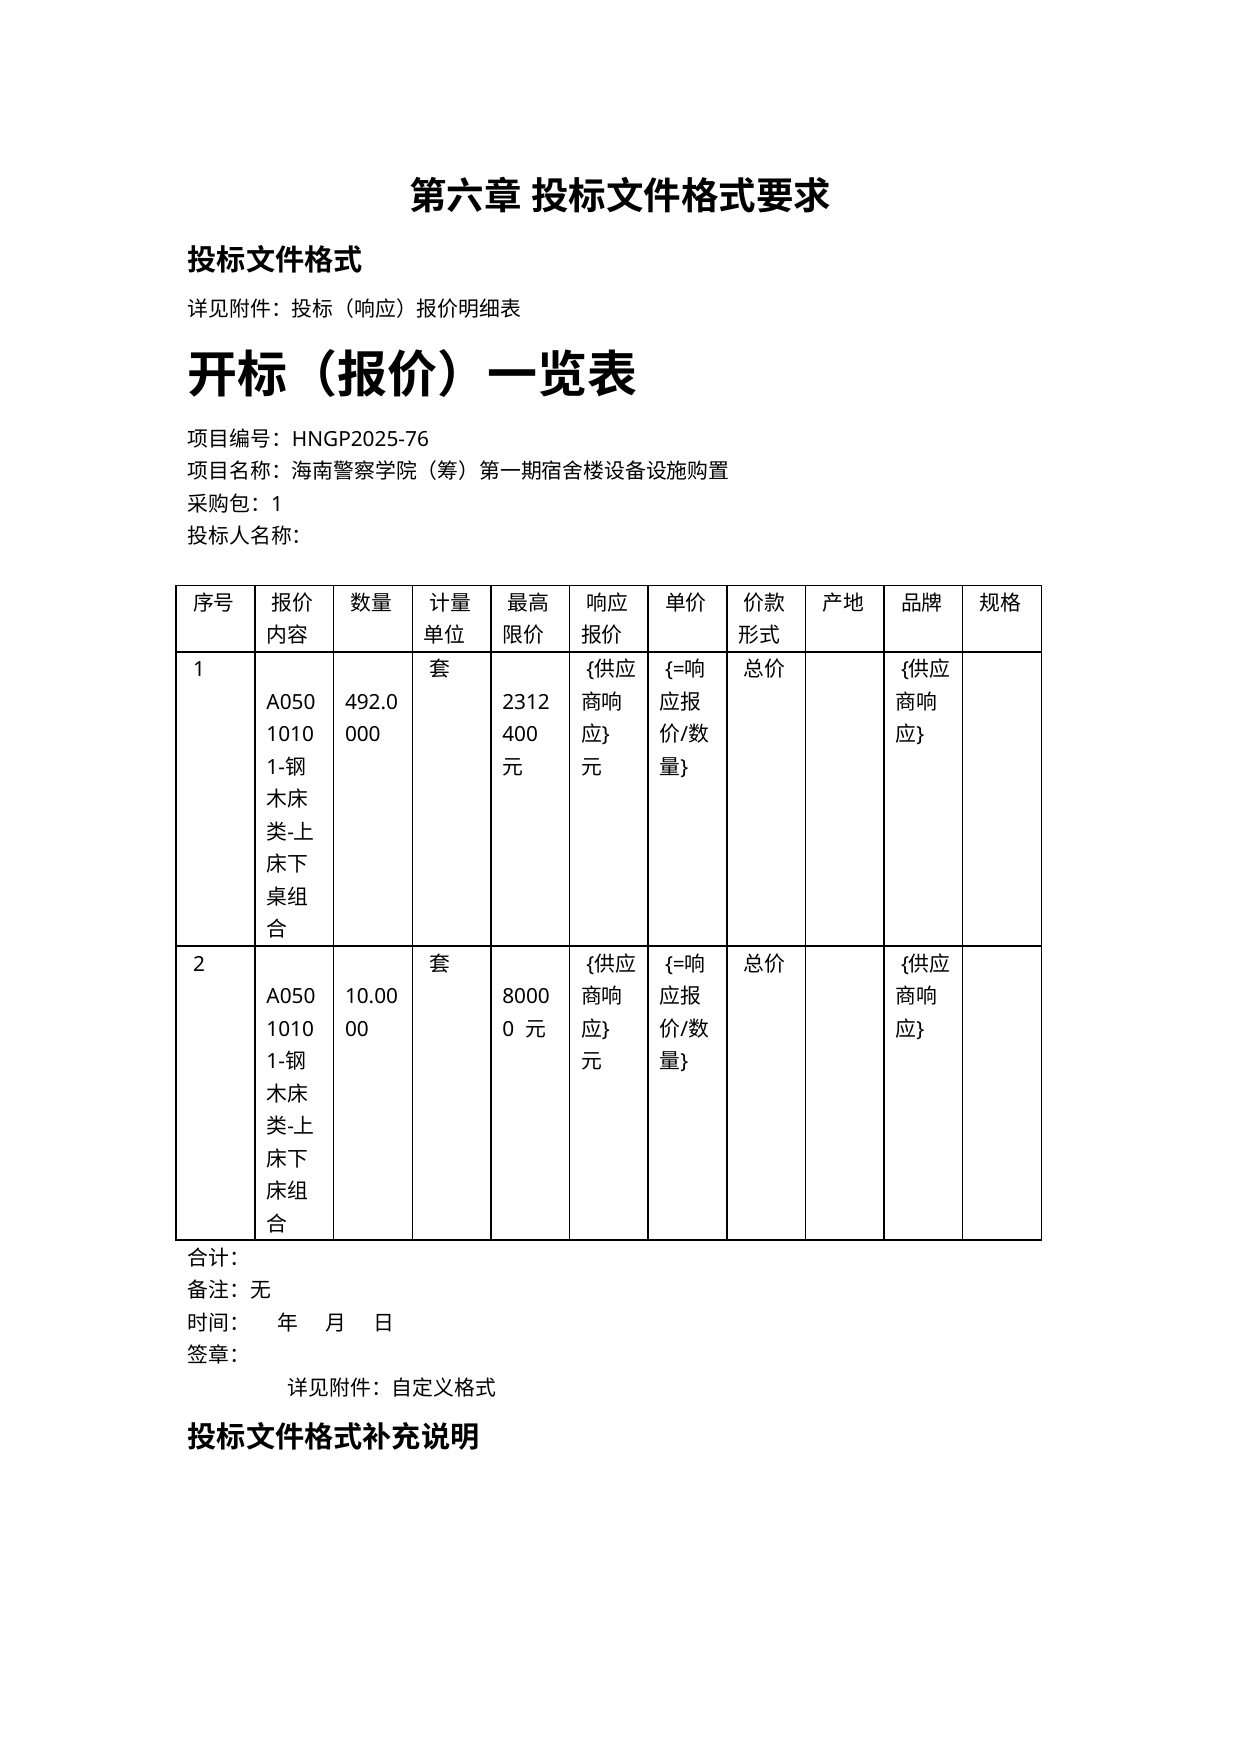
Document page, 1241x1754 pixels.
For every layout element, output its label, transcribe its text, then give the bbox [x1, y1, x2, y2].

text 时间： 年 月 日 [187, 1306, 1053, 1338]
text 项目编号：HNGP2025-76 [187, 422, 1053, 454]
text 投标人名称： [187, 519, 1053, 552]
table_cell {=响应报价/数量} [649, 653, 726, 945]
table_cell {供应商响应} 元 [570, 653, 647, 945]
table_cell 1 [177, 653, 254, 945]
text 第六章 投标文件格式要求 [187, 162, 1053, 227]
table_header 产地 [806, 586, 883, 651]
table_header 报价内容 [256, 586, 333, 651]
table_cell [963, 653, 1041, 945]
table_cell {供应商响应} [885, 947, 962, 1239]
table_header 价款形式 [728, 586, 805, 651]
table_cell [963, 947, 1041, 1239]
text 详见附件：投标（响应）报价明细表 [187, 292, 1053, 324]
text 签章： [187, 1338, 1053, 1371]
table_header 单价 [649, 586, 726, 651]
table_cell 10.0000 [334, 947, 412, 1239]
table_header 规格 [963, 586, 1041, 651]
table_cell {供应商响应} [885, 653, 962, 945]
text 投标文件格式 [187, 227, 1053, 292]
text 采购包：1 [187, 487, 1053, 519]
table_header 响应报价 [570, 586, 647, 651]
table_cell 总价 [728, 653, 805, 945]
table_header 最高限价 [492, 586, 569, 651]
text 备注：无 [187, 1273, 1053, 1306]
text 投标文件格式补充说明 [187, 1403, 1053, 1468]
text 详见附件：自定义格式 [187, 1371, 1053, 1403]
table_cell [806, 653, 883, 945]
table_cell [806, 947, 883, 1239]
table_cell A05010101-钢木床类-上床下床组合 [256, 947, 333, 1239]
table_cell 2 [177, 947, 254, 1239]
table_header 数量 [334, 586, 412, 651]
table_cell {=响应报价/数量} [649, 947, 726, 1239]
table_header 品牌 [885, 586, 962, 651]
text 项目名称：海南警察学院（筹）第一期宿舍楼设备设施购置 [187, 454, 1053, 487]
table_cell 套 [413, 653, 490, 945]
text 开标（报价）一览表 [187, 324, 1053, 422]
table_header 计量单位 [413, 586, 490, 651]
text 合计： [187, 1241, 1053, 1273]
table_cell A05010101-钢木床类-上床下桌组合 [256, 653, 333, 945]
table_cell 总价 [728, 947, 805, 1239]
table_cell 492.0000 [334, 653, 412, 945]
table_cell {供应商响应} 元 [570, 947, 647, 1239]
table_cell 2312400 元 [492, 653, 569, 945]
table_cell 80000 元 [492, 947, 569, 1239]
table_header 序号 [177, 586, 254, 651]
table_cell 套 [413, 947, 490, 1239]
